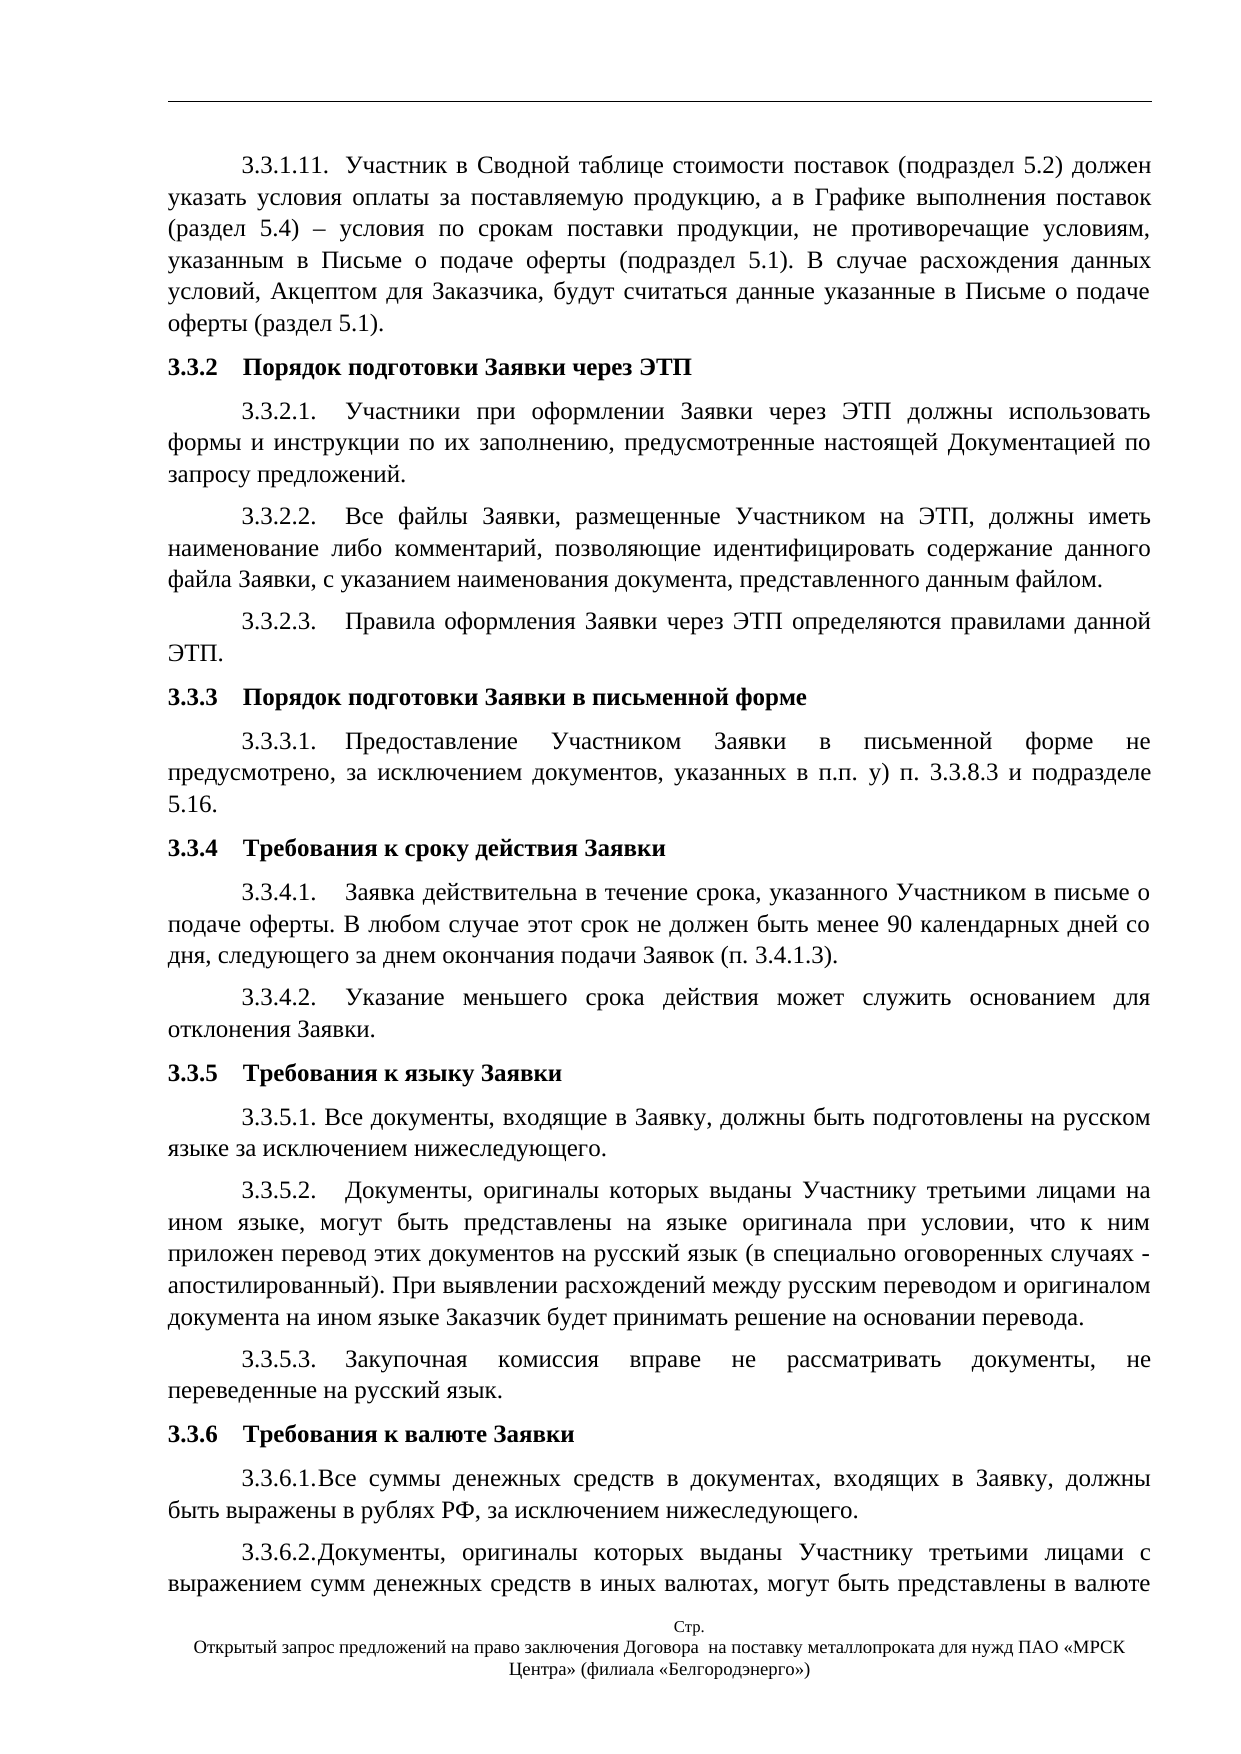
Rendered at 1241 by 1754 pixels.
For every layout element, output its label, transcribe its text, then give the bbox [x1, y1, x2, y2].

subtitle Требования к валюте Заявки [168, 1419, 1152, 1448]
list Правила оформления Заявки через ЭТП определяются правилами данной ЭТП. [168, 606, 1152, 666]
list Все суммы денежных средств в документах, входящих в Заявку, должны быть выражены в рублях РФ, за исключением нижеследующего. [168, 1463, 1152, 1524]
subtitle Требования к сроку действия Заявки [168, 833, 1152, 862]
list Участники при оформлении Заявки через ЭТП должны использовать формы и инструкции по их заполнению, предусмотренные настоящей Документацией по запросу предложений. [168, 396, 1152, 488]
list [168, 1537, 1152, 1597]
subtitle Требования к языку Заявки [168, 1058, 1152, 1087]
list Документы, оригиналы которых выданы Участнику третьими лицами на ином языке, могут быть представлены на языке оригинала при условии, что к ним приложен перевод этих документов на русский язык (в специально оговоренных случаях - апостилированный). При выявлении расхождений между русским переводом и оригиналом документа на ином языке Заказчик будет принимать решение на основании перевода. [168, 1175, 1152, 1330]
list Все файлы Заявки, размещенные Участником на ЭТП, должны иметь наименование либо комментарий, позволяющие идентифицировать содержание данного файла Заявки, с указанием наименования документа, представленного данным файлом. [168, 501, 1152, 593]
subtitle Порядок подготовки Заявки в письменной форме [168, 682, 1152, 711]
text 3.3.5.1. Все документы, входящие в Заявку, должны быть подготовлены на русском языке за исключением нижеследующего. [168, 1102, 1152, 1162]
list Закупочная комиссия вправе не рассматривать документы, не переведенные на русский язык. [168, 1344, 1152, 1404]
list Указание меньшего срока действия может служить основанием для отклонения Заявки. [168, 982, 1151, 1042]
subtitle Порядок подготовки Заявки через ЭТП [168, 352, 1152, 381]
